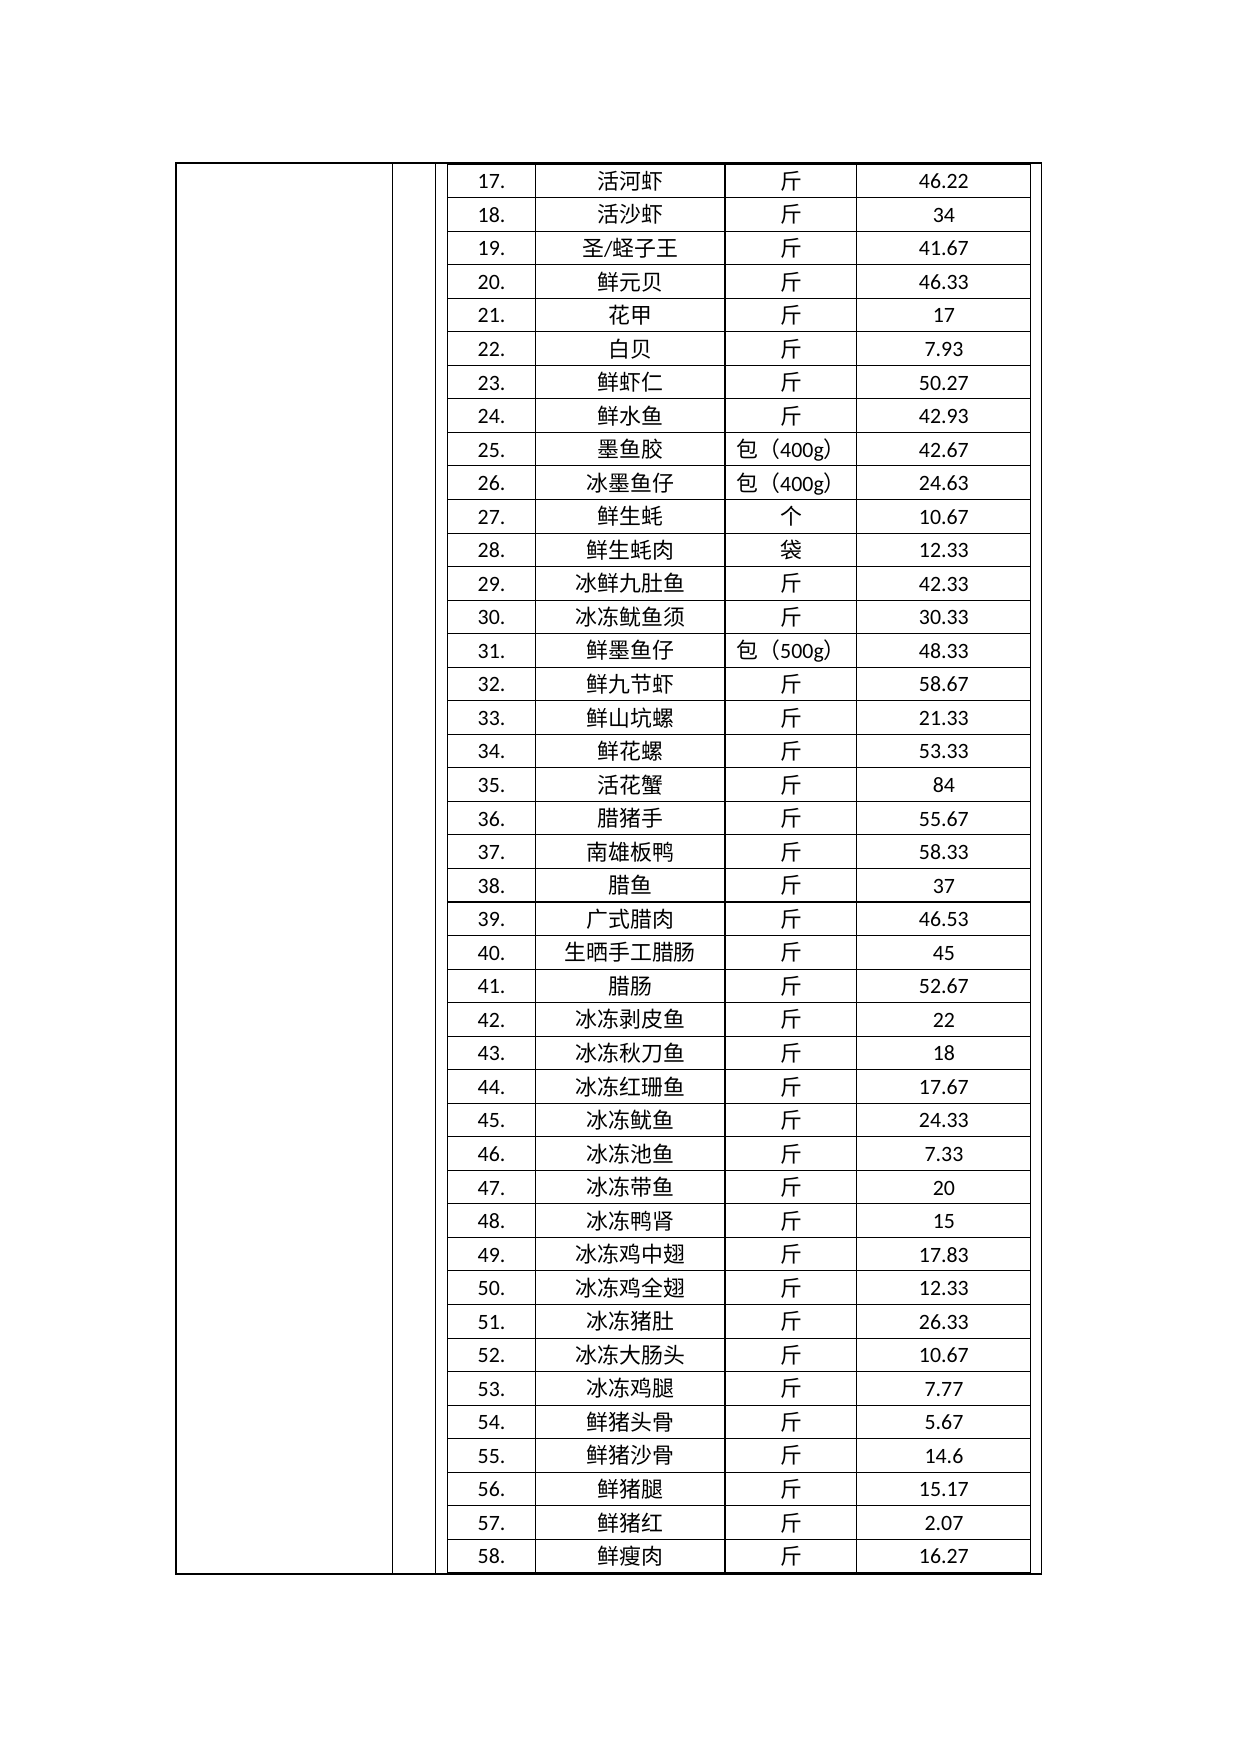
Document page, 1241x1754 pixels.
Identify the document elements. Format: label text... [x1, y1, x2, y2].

table_cell [448, 1104, 535, 1136]
table_cell [857, 601, 1030, 633]
table_cell [536, 265, 724, 298]
table_cell [536, 500, 724, 533]
table_cell [536, 1104, 724, 1136]
table_cell [726, 634, 856, 667]
table_cell [448, 601, 535, 633]
table_cell [726, 601, 856, 633]
table_cell [726, 1305, 856, 1338]
table_cell 2 [393, 164, 435, 1573]
table_cell [726, 1372, 856, 1405]
table_cell [448, 265, 535, 298]
table_cell [448, 1305, 535, 1338]
table_cell [536, 1339, 724, 1371]
table_cell [536, 165, 724, 197]
table_cell [857, 1137, 1030, 1170]
table_cell [448, 1406, 535, 1438]
table_cell [448, 1037, 535, 1069]
table_cell [448, 668, 535, 700]
table_cell [448, 1339, 535, 1371]
table_cell [726, 701, 856, 734]
table_cell [536, 399, 724, 432]
table_cell [536, 1305, 724, 1338]
table_cell [448, 701, 535, 734]
table_cell [536, 299, 724, 331]
table_cell [857, 1372, 1030, 1405]
table_cell [857, 634, 1030, 667]
table_cell [536, 1137, 724, 1170]
table_cell [726, 1406, 856, 1438]
table_cell [726, 1137, 856, 1170]
table_cell [726, 332, 856, 365]
table_cell [536, 567, 724, 600]
table_cell [726, 1171, 856, 1203]
table_cell [536, 433, 724, 465]
table_cell [857, 802, 1030, 834]
table_cell [726, 1439, 856, 1472]
table_cell [448, 936, 535, 969]
table_cell [857, 1238, 1030, 1270]
table_cell [448, 165, 535, 197]
table_cell [857, 835, 1030, 868]
table_cell [536, 332, 724, 365]
table_cell [536, 735, 724, 767]
table_cell [857, 366, 1030, 398]
table_cell [857, 1070, 1030, 1103]
table_cell [726, 165, 856, 197]
table_cell [726, 399, 856, 432]
table_cell [857, 165, 1030, 197]
table_cell [536, 835, 724, 868]
table_cell [448, 567, 535, 600]
table_cell [448, 1003, 535, 1036]
table_cell [536, 936, 724, 969]
table_cell [536, 1473, 724, 1505]
table_cell [726, 1238, 856, 1270]
table_cell [726, 1339, 856, 1371]
table_cell [857, 198, 1030, 231]
table_cell [857, 903, 1030, 935]
table_cell [536, 1372, 724, 1405]
table_cell [857, 869, 1030, 901]
table_cell [726, 1271, 856, 1304]
table_cell [536, 1070, 724, 1103]
table_cell [448, 1540, 535, 1572]
table_cell [536, 903, 724, 935]
table_cell [857, 1540, 1030, 1572]
table_cell [857, 701, 1030, 734]
table_cell [448, 970, 535, 1002]
table_cell [448, 1137, 535, 1170]
table_cell [536, 668, 724, 700]
table_cell [448, 332, 535, 365]
table_cell [536, 466, 724, 499]
table_cell [857, 265, 1030, 298]
table_cell [536, 1406, 724, 1438]
table_cell [726, 265, 856, 298]
table_cell [726, 534, 856, 566]
table_cell [726, 735, 856, 767]
table_cell [536, 1540, 724, 1572]
table_cell [857, 332, 1030, 365]
table_cell [448, 634, 535, 667]
table_cell [726, 1104, 856, 1136]
table_cell [448, 869, 535, 901]
table_cell [448, 366, 535, 398]
table_cell [448, 1171, 535, 1203]
table_cell [448, 1439, 535, 1472]
table_cell [448, 198, 535, 231]
table_cell [536, 869, 724, 901]
table_cell [448, 1473, 535, 1505]
table_cell [857, 1003, 1030, 1036]
table_cell [536, 701, 724, 734]
table_cell [536, 198, 724, 231]
table_cell [536, 1238, 724, 1270]
table_cell [726, 668, 856, 700]
table_cell [1031, 164, 1041, 1573]
table_cell [857, 1473, 1030, 1505]
table_cell [857, 1037, 1030, 1069]
table_cell [448, 433, 535, 465]
table_cell [857, 1104, 1030, 1136]
table_cell [857, 232, 1030, 264]
table_cell [448, 534, 535, 566]
table_cell [448, 1506, 535, 1539]
table_cell [857, 970, 1030, 1002]
table_cell [857, 534, 1030, 566]
table_cell [536, 1506, 724, 1539]
table_cell [726, 299, 856, 331]
table_cell [857, 1506, 1030, 1539]
table_cell [536, 1171, 724, 1203]
table_cell [857, 1439, 1030, 1472]
table_cell [726, 903, 856, 935]
table_cell [726, 869, 856, 901]
table_cell [177, 164, 392, 1573]
table_cell [857, 1339, 1030, 1371]
table_cell [536, 1037, 724, 1069]
table_cell [536, 1204, 724, 1237]
table_cell [726, 198, 856, 231]
table_cell [448, 1204, 535, 1237]
table_cell [857, 466, 1030, 499]
table_cell [536, 1439, 724, 1472]
table_cell [448, 299, 535, 331]
table_cell [536, 1271, 724, 1304]
table_cell [536, 601, 724, 633]
table_cell [857, 1406, 1030, 1438]
table_cell [448, 903, 535, 935]
table_cell [448, 735, 535, 767]
table_cell [857, 768, 1030, 801]
table_cell [726, 835, 856, 868]
table_cell [726, 1473, 856, 1505]
table_cell [536, 970, 724, 1002]
table_cell [857, 567, 1030, 600]
table_cell [536, 768, 724, 801]
table_cell [857, 1271, 1030, 1304]
table_cell [857, 500, 1030, 533]
table_cell [448, 466, 535, 499]
table_cell [448, 232, 535, 264]
table_cell [857, 433, 1030, 465]
table_cell [536, 1003, 724, 1036]
table_cell [448, 802, 535, 834]
table_cell [448, 500, 535, 533]
table_cell [726, 500, 856, 533]
table_cell [726, 1540, 856, 1572]
table_cell [857, 299, 1030, 331]
table_cell [726, 466, 856, 499]
table_cell [726, 433, 856, 465]
table_cell [857, 668, 1030, 700]
table_cell [536, 366, 724, 398]
table_cell [448, 768, 535, 801]
table_cell [726, 1204, 856, 1237]
table_cell [726, 936, 856, 969]
table_cell [857, 1171, 1030, 1203]
table_cell [726, 802, 856, 834]
table_cell [857, 399, 1030, 432]
table_cell [448, 399, 535, 432]
table_cell [857, 936, 1030, 969]
table_cell [726, 366, 856, 398]
table_cell [448, 1070, 535, 1103]
table_cell [726, 1070, 856, 1103]
table_cell [436, 164, 447, 1573]
table_cell [536, 534, 724, 566]
table_cell [726, 1506, 856, 1539]
table_cell [857, 735, 1030, 767]
table_cell [726, 232, 856, 264]
table_cell [536, 802, 724, 834]
table_cell [726, 768, 856, 801]
table_cell [536, 232, 724, 264]
table_cell [857, 1204, 1030, 1237]
table_cell [726, 1037, 856, 1069]
table_cell [726, 567, 856, 600]
table_cell [448, 835, 535, 868]
table_cell [726, 1003, 856, 1036]
table_cell [726, 970, 856, 1002]
table_cell [448, 1238, 535, 1270]
table_cell [857, 1305, 1030, 1338]
table_cell [536, 634, 724, 667]
table_cell [448, 1372, 535, 1405]
table_cell [448, 1271, 535, 1304]
